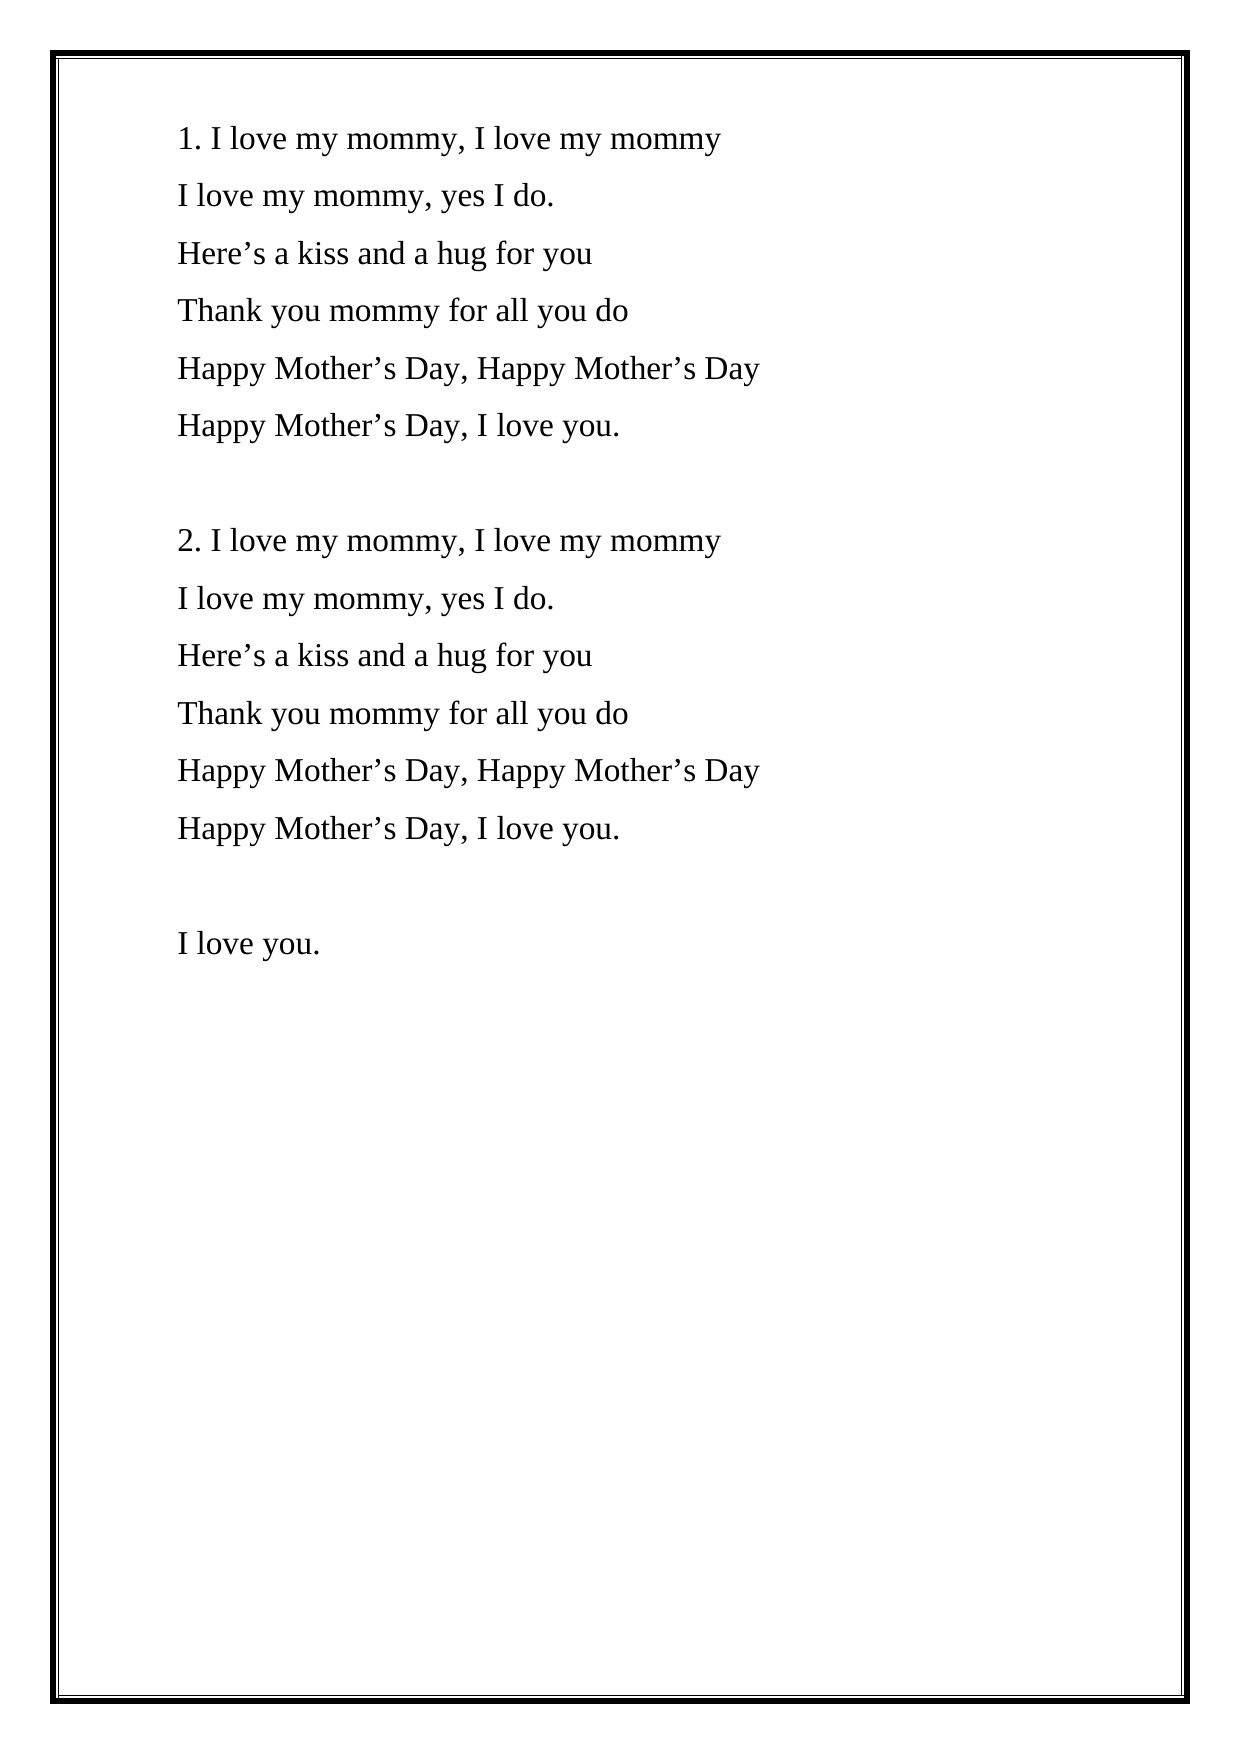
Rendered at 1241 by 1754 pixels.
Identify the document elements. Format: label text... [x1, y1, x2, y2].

text 1. I love my mommy, I love my mommy I love my mommy, yes I do. Here’s a kiss and a hug for you Thank you mommy for all you do Happy Mother’s Day, Happy Mother’s Day Happy Mother’s Day, I love you. [177, 118, 1122, 444]
text 2. I love my mommy, I love my mommy I love my mommy, yes I do. Here’s a kiss and a hug for you Thank you mommy for all you do Happy Mother’s Day, Happy Mother’s Day Happy Mother’s Day, I love you. [177, 521, 1122, 846]
text I love you. [177, 923, 1122, 961]
